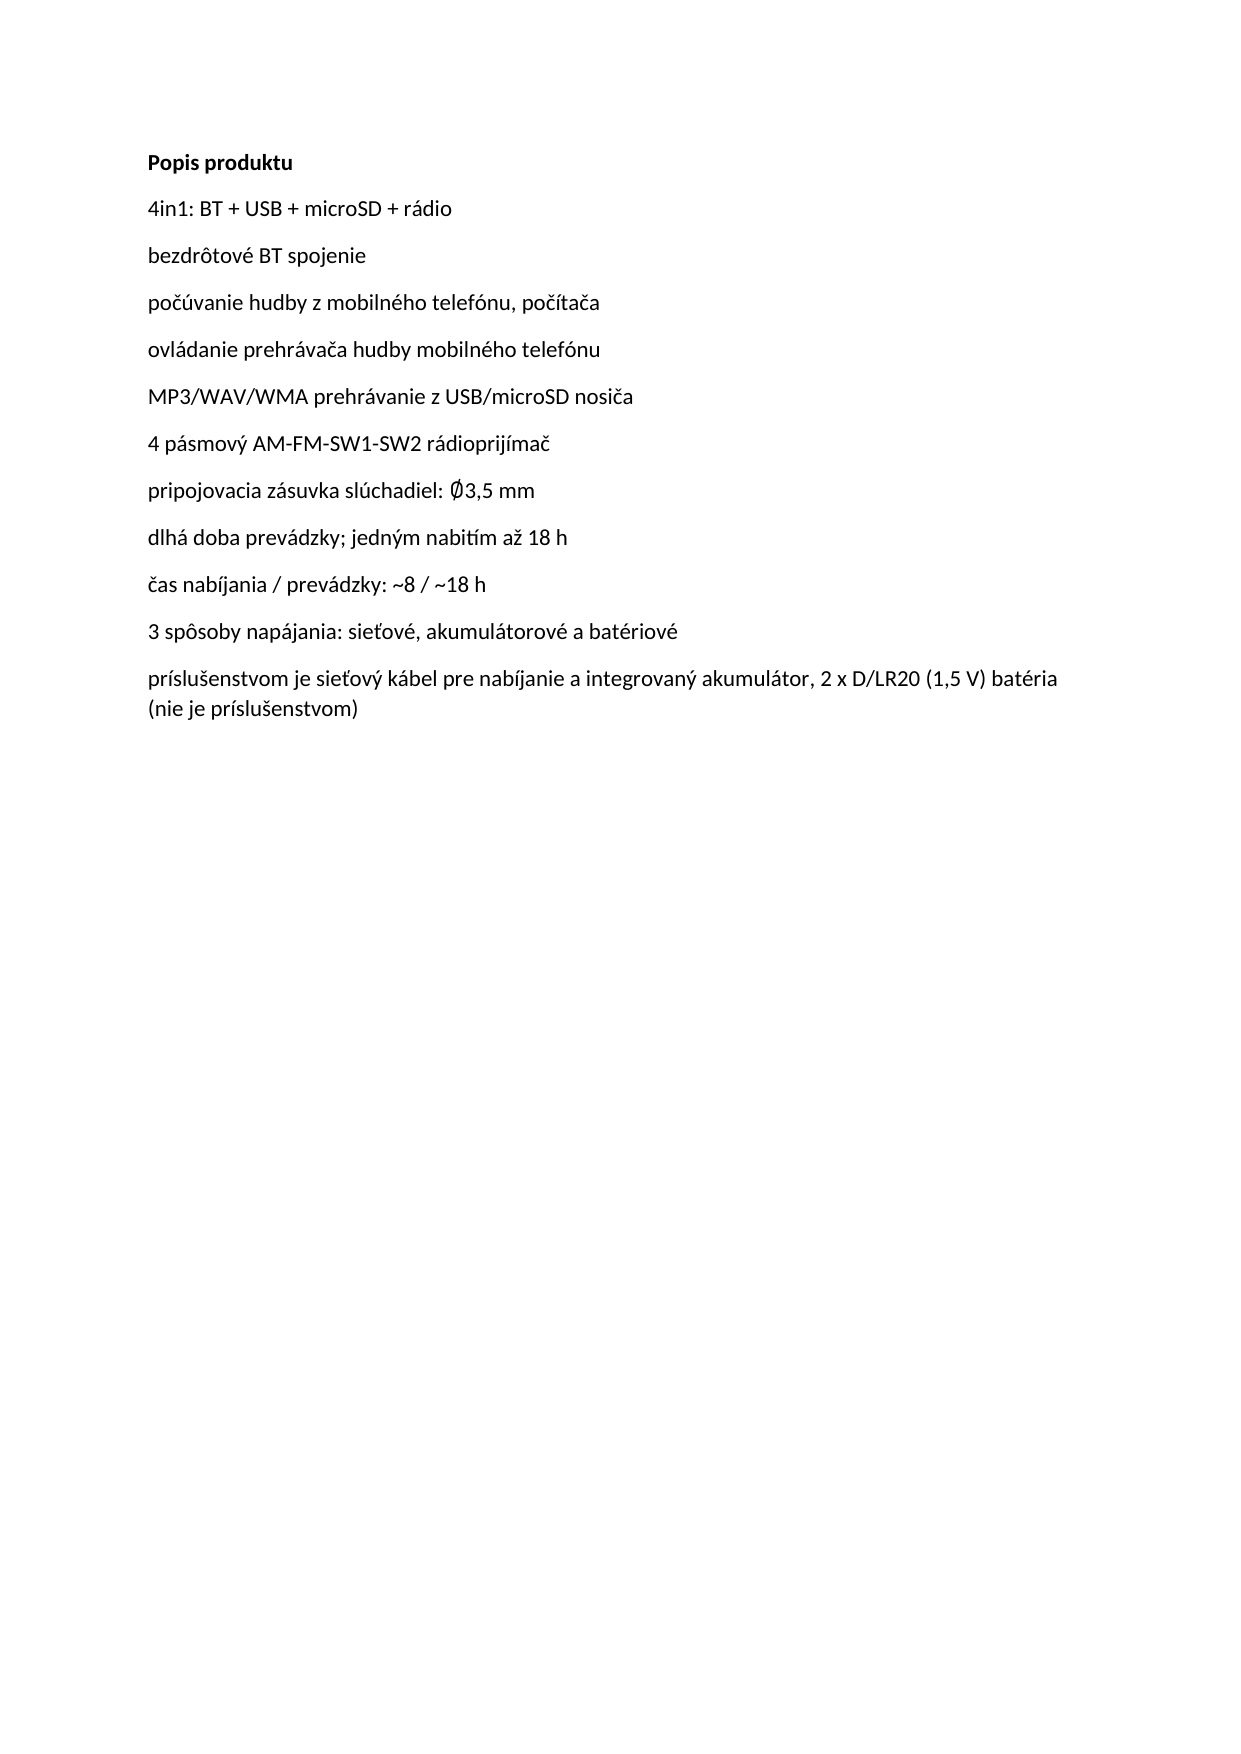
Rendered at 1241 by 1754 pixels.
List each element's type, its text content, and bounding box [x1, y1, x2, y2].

text 4 pásmový AM-FM-SW1-SW2 rádioprijímač [148, 429, 1093, 457]
text bezdrôtové BT spojenie [148, 241, 1093, 269]
text MP3/WAV/WMA prehrávanie z USB/microSD nosiča [148, 382, 1093, 410]
text Popis produktu [148, 148, 1093, 176]
text počúvanie hudby z mobilného telefónu, počítača [148, 288, 1093, 316]
text pripojovacia zásuvka slúchadiel: ∅3,5 mm [148, 476, 1093, 504]
text 4in1: BT + USB + microSD + rádio [148, 194, 1093, 222]
text 3 spôsoby napájania: sieťové, akumulátorové a batériové [148, 617, 1093, 645]
text ovládanie prehrávača hudby mobilného telefónu [148, 335, 1093, 363]
text čas nabíjania / prevádzky: ~8 / ~18 h [148, 570, 1093, 598]
text príslušenstvom je sieťový kábel pre nabíjanie a integrovaný akumulátor, 2 x D/LR20 (1,5 V) batéria (nie je príslušenstvom) [148, 664, 1093, 722]
text dlhá doba prevádzky; jedným nabitím až 18 h [148, 523, 1093, 551]
